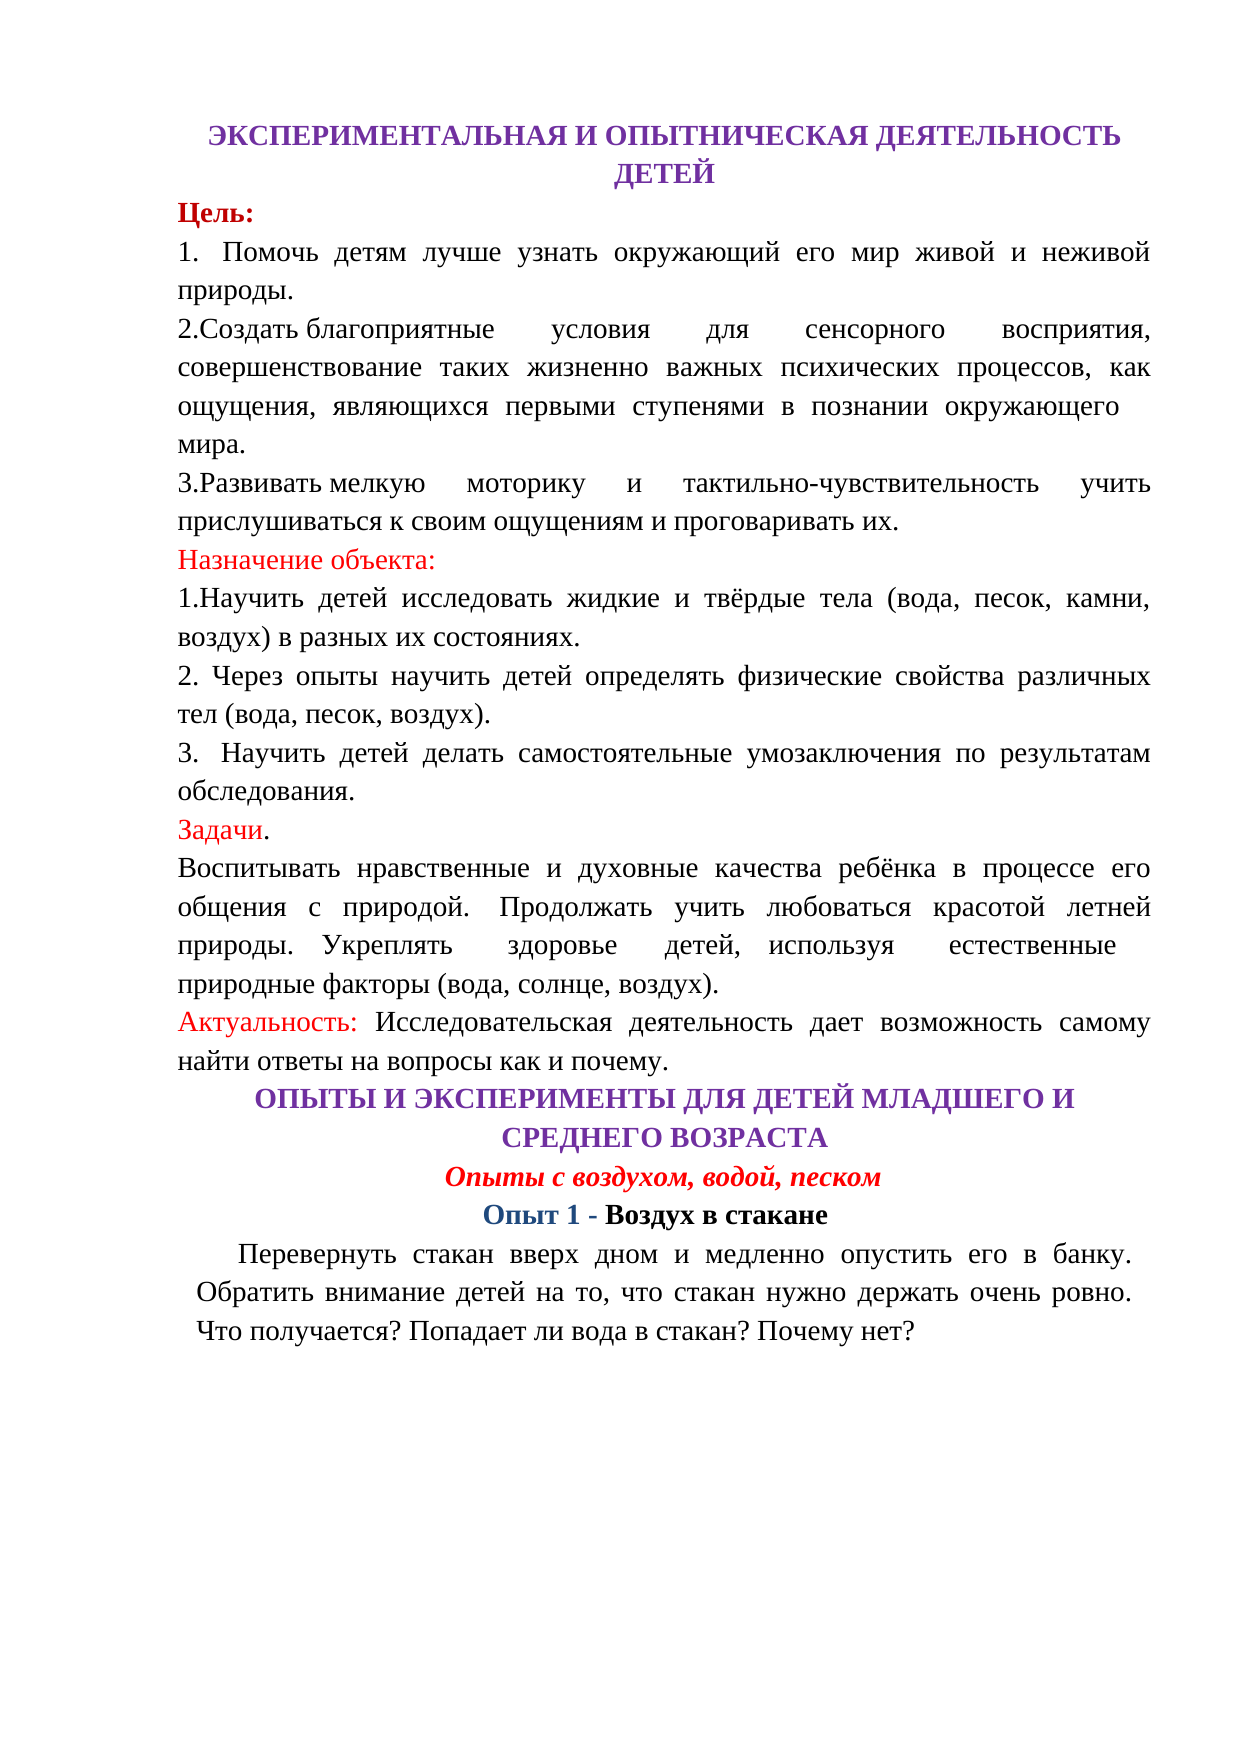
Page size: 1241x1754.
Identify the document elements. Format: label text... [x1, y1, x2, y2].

text ОПЫТЫ И ЭКСПЕРИМЕНТЫ ДЛЯ ДЕТЕЙ МЛАДШЕГО И СРЕДНЕГО ВОЗРАСТА [177, 1082, 1152, 1154]
text Опыт 1 - Воздух в стакане [177, 1197, 1133, 1231]
text 1. Помочь детям лучше узнать окружающий его мир живой и неживой природы. [177, 234, 1152, 306]
text Цель: [177, 195, 1152, 229]
text 2. Через опыты научить детей определять физические свойства различных тел (вода, песок, воздух). [177, 658, 1152, 730]
text 3. Научить детей делать самостоятельные умозаключения по результатам обследования. [177, 735, 1152, 807]
text ЭКСПЕРИМЕНТАЛЬНАЯ И ОПЫТНИЧЕСКАЯ ДЕЯТЕЛЬНОСТЬ ДЕТЕЙ [177, 118, 1152, 190]
text 2.Создать благоприятные условия для сенсорного восприятия, совершенствование таких жизненно важных психических процессов, как ощущения, являющихся первыми ступенями в познании окружающего мира. [177, 311, 1152, 460]
text Задачи. [177, 812, 1152, 845]
text Перевернуть стакан вверх дном и медленно опустить его в банку. Обратить внимание детей на то, что стакан нужно держать очень ровно. Что получается? Попадает ли вода в стакан? Почему нет? [196, 1236, 1133, 1346]
text Воспитывать нравственные и духовные качества ребёнка в процессе его общения с природой. Продолжать учить любоваться красотой летней природы. Укреплять здоровье детей, используя естественные природные факторы (вода, солнце, воздух). [177, 850, 1152, 999]
text Назначение объекта: [177, 542, 1152, 576]
text Актуальность: Исследовательская деятельность дает возможность самому найти ответы на вопросы как и почему. [177, 1004, 1152, 1077]
text 1.Научить детей исследовать жидкие и твёрдые тела (вода, песок, камни, воздух) в разных их состояниях. [177, 581, 1152, 653]
text 3.Развивать мелкую моторику и тактильно-чувствительность учить прислушиваться к своим ощущениям и проговаривать их. [177, 465, 1152, 537]
text Опыты с воздухом, водой, песком [177, 1159, 1152, 1192]
